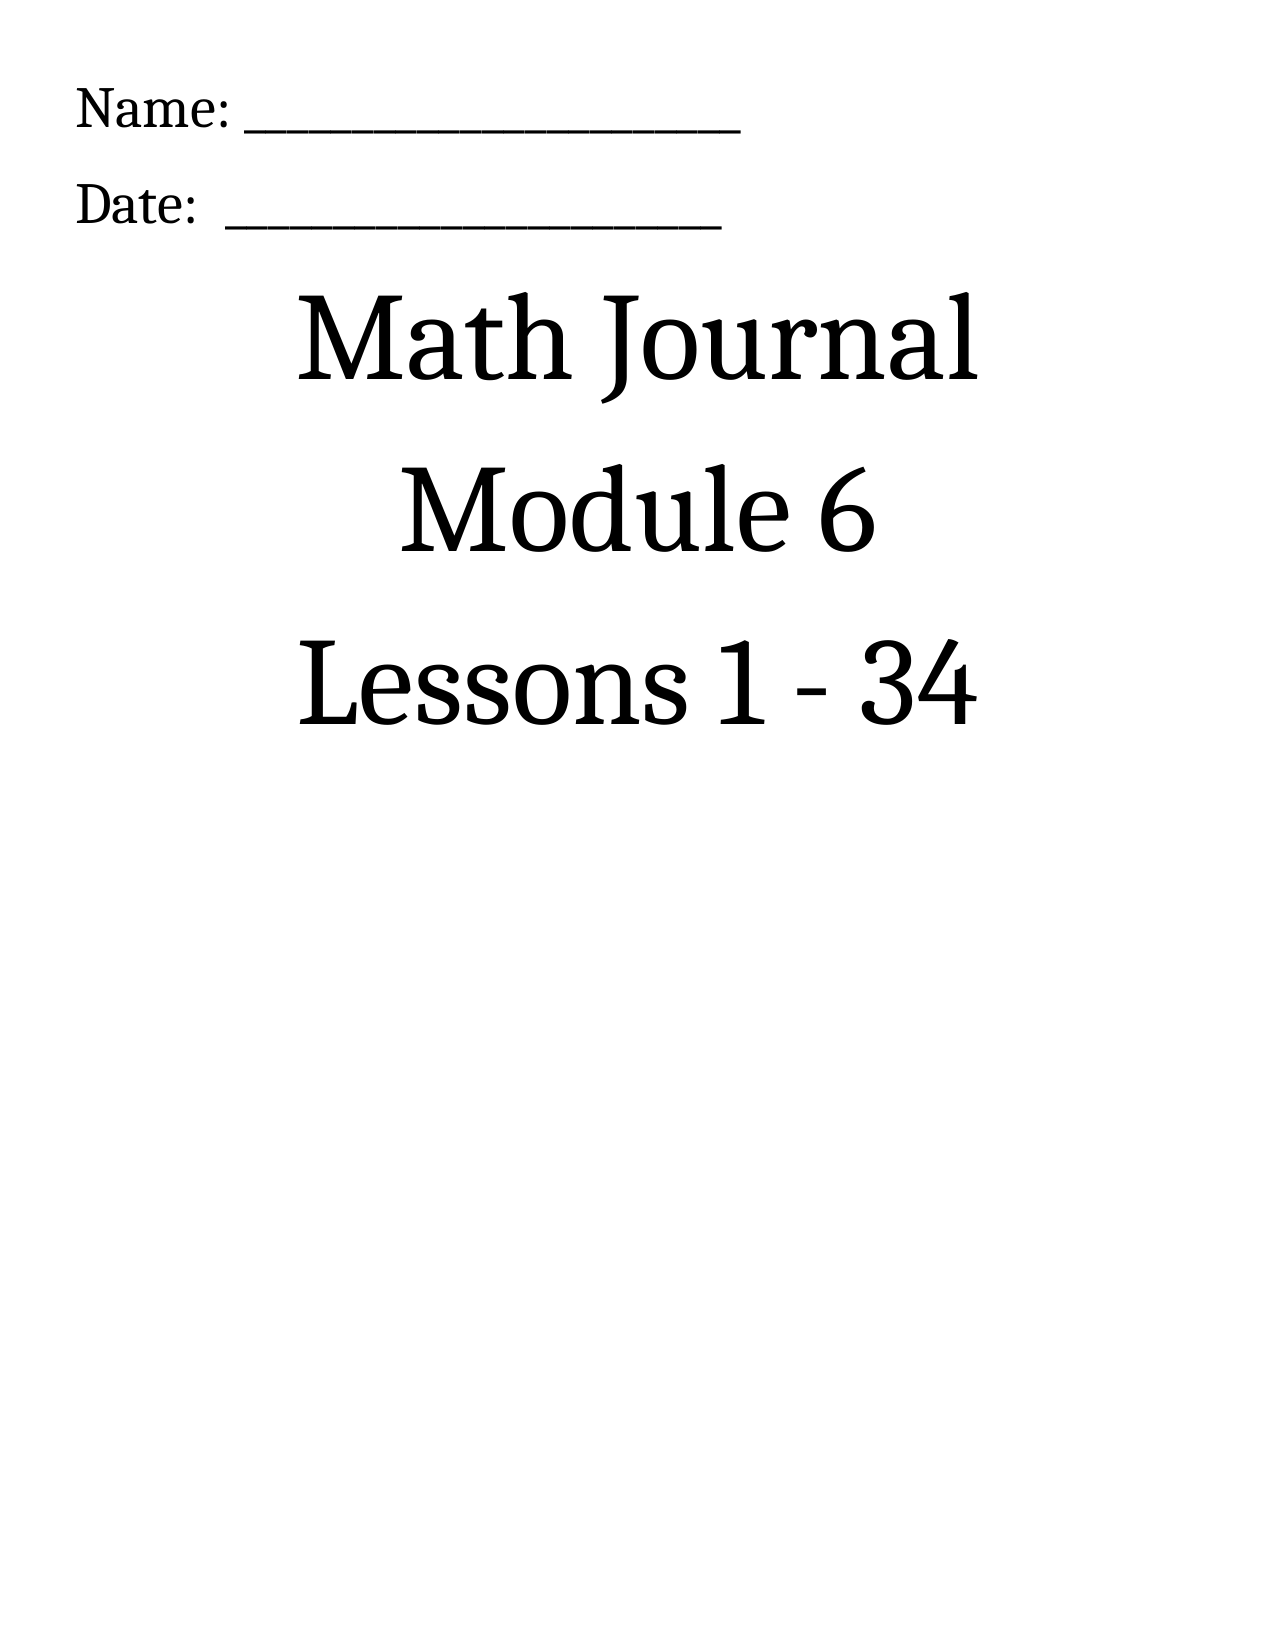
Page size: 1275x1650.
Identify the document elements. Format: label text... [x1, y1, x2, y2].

text Lessons 1 - 34 [75, 612, 1200, 755]
text Name: _______________________ [75, 75, 1200, 142]
text Math Journal [75, 267, 1200, 410]
text Date: _______________________ [75, 171, 1200, 238]
text Module 6 [75, 439, 1200, 583]
